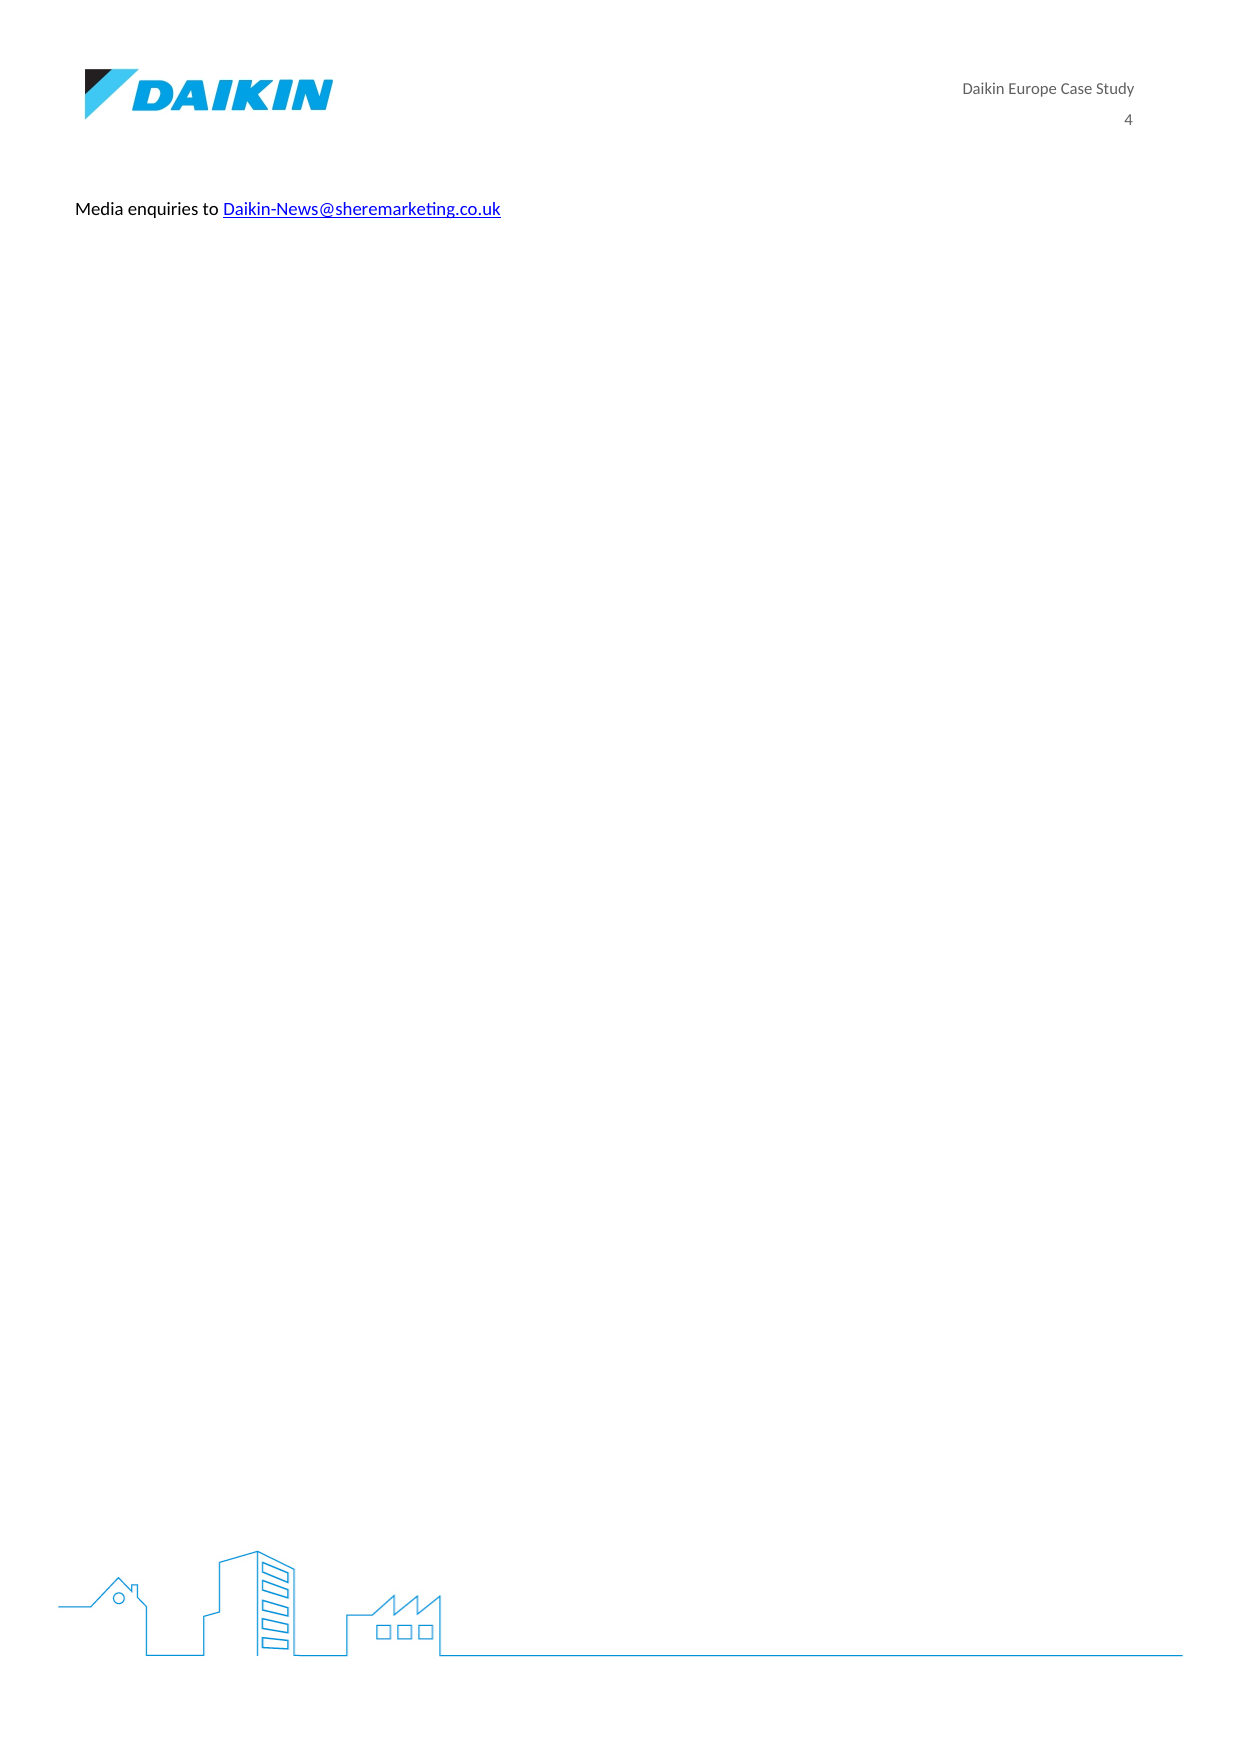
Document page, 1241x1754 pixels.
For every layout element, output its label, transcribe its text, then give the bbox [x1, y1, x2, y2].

text Media enquiries to Daikin-News@sheremarketing.co.uk [75, 197, 1090, 220]
picture [0, 1510, 1241, 1731]
picture [84, 68, 335, 122]
